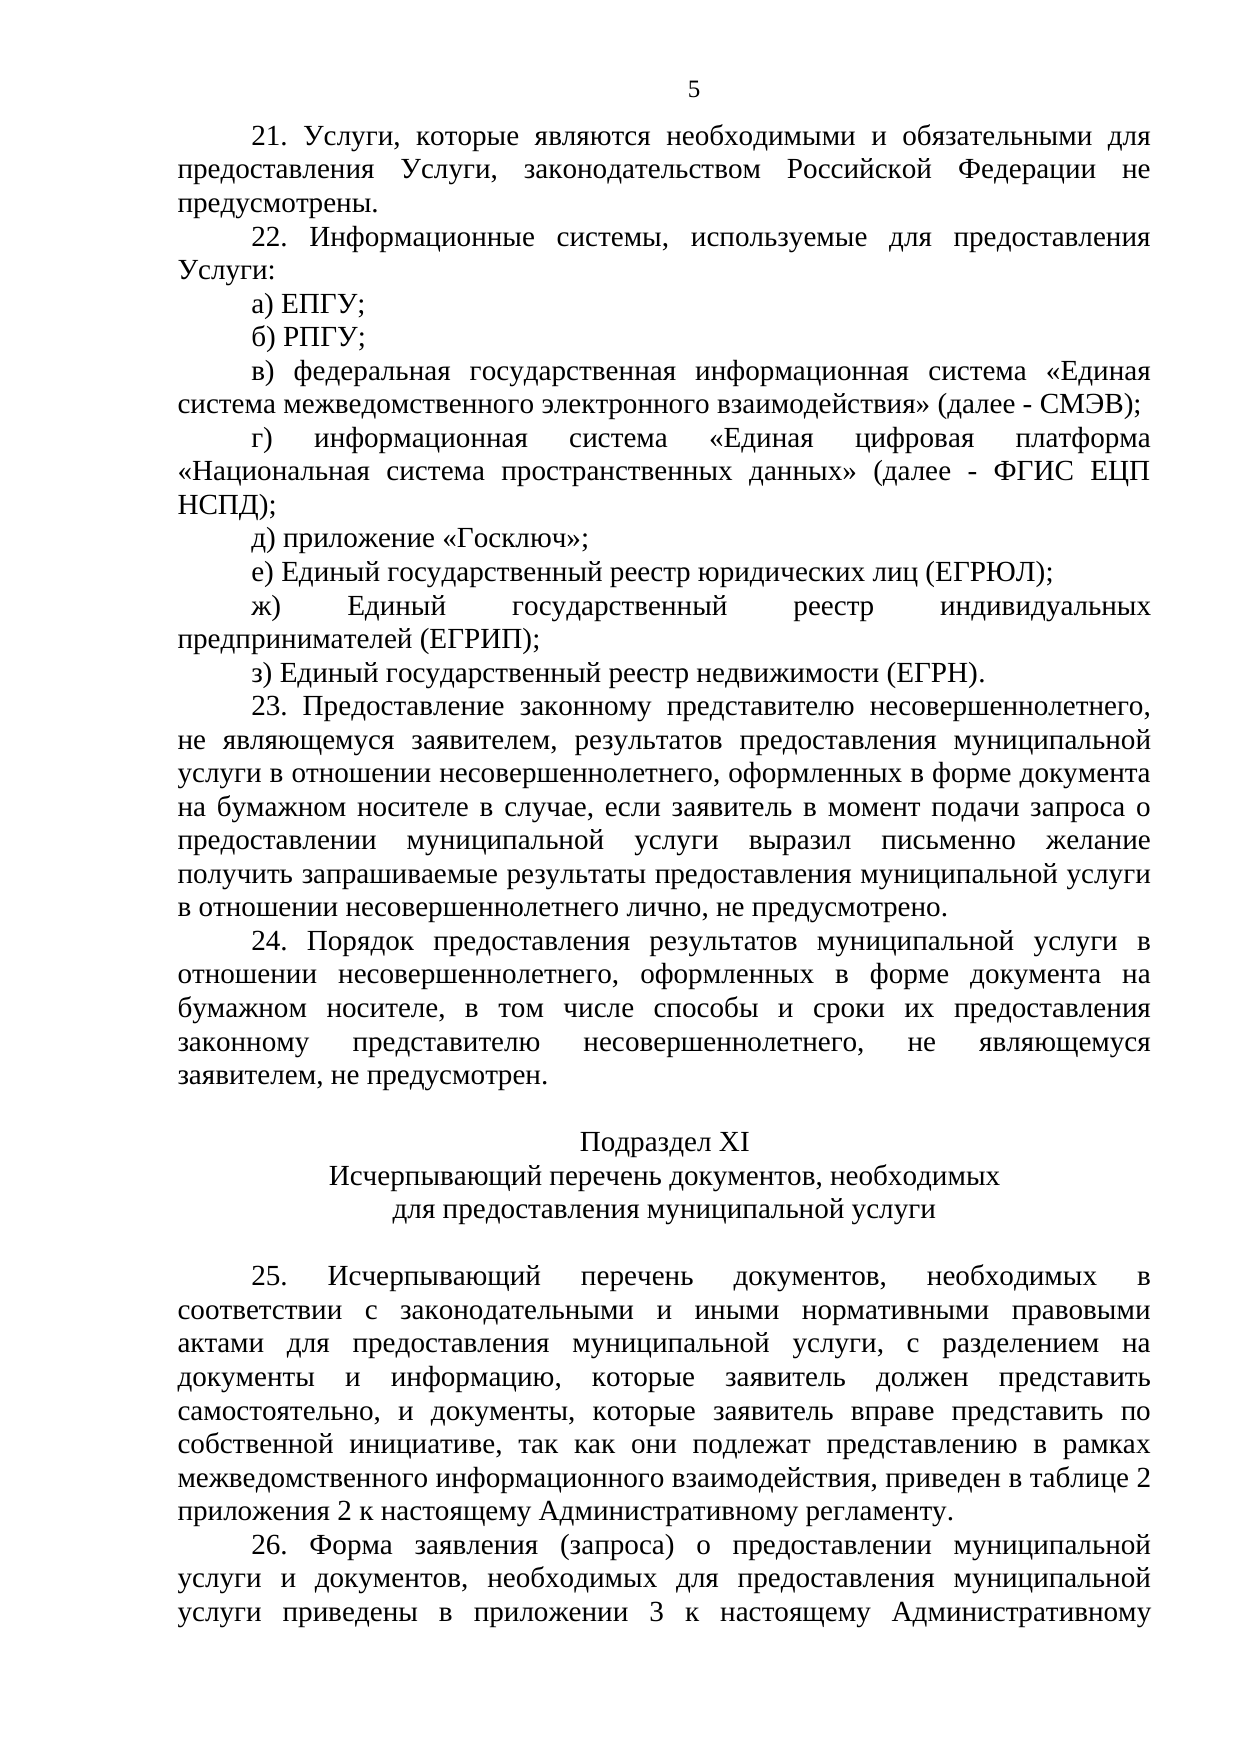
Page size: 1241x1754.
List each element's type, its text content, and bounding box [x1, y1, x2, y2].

text для предоставления муниципальной услуги [177, 1191, 1152, 1225]
text 21. Услуги, которые являются необходимыми и обязательными для предоставления Услуги, законодательством Российской Федерации не предусмотрены. [177, 118, 1152, 219]
text 22. Информационные системы, используемые для предоставления Услуги: [177, 219, 1152, 286]
text в) федеральная государственная информационная система «Единая система межведомственного электронного взаимодействия» (далее - СМЭВ); [177, 353, 1152, 420]
text а) ЕПГУ; [177, 286, 1152, 319]
text ж) Единый государственный реестр индивидуальных предпринимателей (ЕГРИП); [177, 588, 1152, 655]
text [177, 1527, 1152, 1627]
text 23. Предоставление законному представителю несовершеннолетнего, не являющемуся заявителем, результатов предоставления муниципальной услуги в отношении несовершеннолетнего, оформленных в форме документа на бумажном носителе в случае, если заявитель в момент подачи запроса о предоставлении муниципальной услуги выразил письменно желание получить запрашиваемые результаты предоставления муниципальной услуги в отношении несовершеннолетнего лично, не предусмотрено. [177, 688, 1152, 923]
text Исчерпывающий перечень документов, необходимых [177, 1158, 1152, 1191]
text г) информационная система «Единая цифровая платформа «Национальная система пространственных данных» (далее - ФГИС ЕЦП НСПД); [177, 420, 1152, 521]
text б) РПГУ; [177, 319, 1152, 353]
text е) Единый государственный реестр юридических лиц (ЕГРЮЛ); [177, 554, 1152, 588]
text д) приложение «Госключ»; [177, 521, 1152, 554]
text 24. Порядок предоставления результатов муниципальной услуги в отношении несовершеннолетнего, оформленных в форме документа на бумажном носителе, в том числе способы и сроки их предоставления законному представителю несовершеннолетнего, не являющемуся заявителем, не предусмотрен. [177, 923, 1152, 1091]
text 25. Исчерпывающий перечень документов, необходимых в соответствии с законодательными и иными нормативными правовыми актами для предоставления муниципальной услуги, с разделением на документы и информацию, которые заявитель должен представить самостоятельно, и документы, которые заявитель вправе представить по собственной инициативе, так как они подлежат представлению в рамках межведомственного информационного взаимодействия, приведен в таблице 2 приложения 2 к настоящему Административному регламенту. [177, 1258, 1152, 1527]
text з) Единый государственный реестр недвижимости (ЕГРН). [177, 655, 1152, 688]
text Подраздел XI [177, 1124, 1152, 1158]
